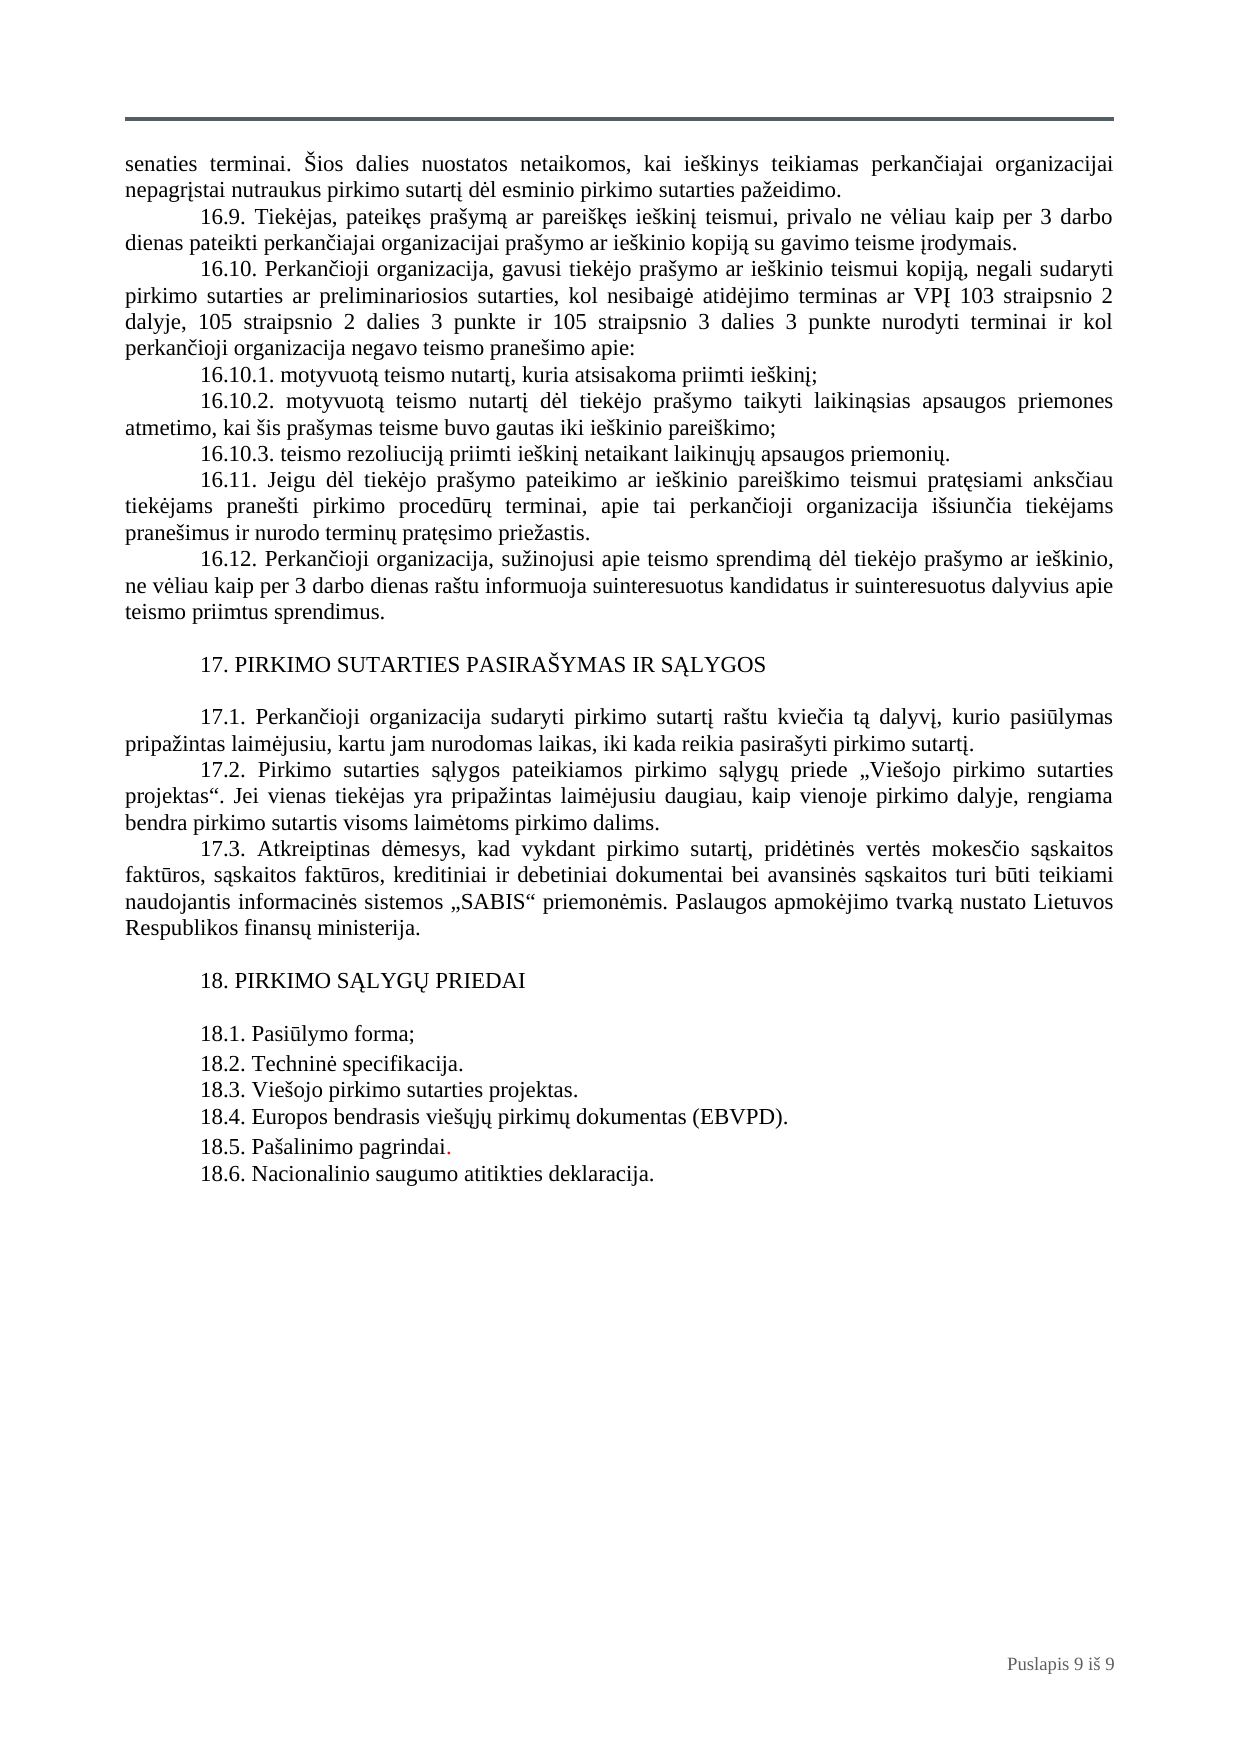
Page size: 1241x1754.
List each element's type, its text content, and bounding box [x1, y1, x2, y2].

text 18.5. Pašalinimo pagrindai. 18.6. Nacionalinio saugumo atitikties deklaracija. [125, 1133, 1115, 1186]
text 18.2. Techninė specifikacija. 18.3. Viešojo pirkimo sutarties projektas. 18.4. Europos bendrasis viešųjų pirkimų dokumentas (EBVPD). [125, 1050, 1115, 1129]
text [125, 150, 1115, 1046]
